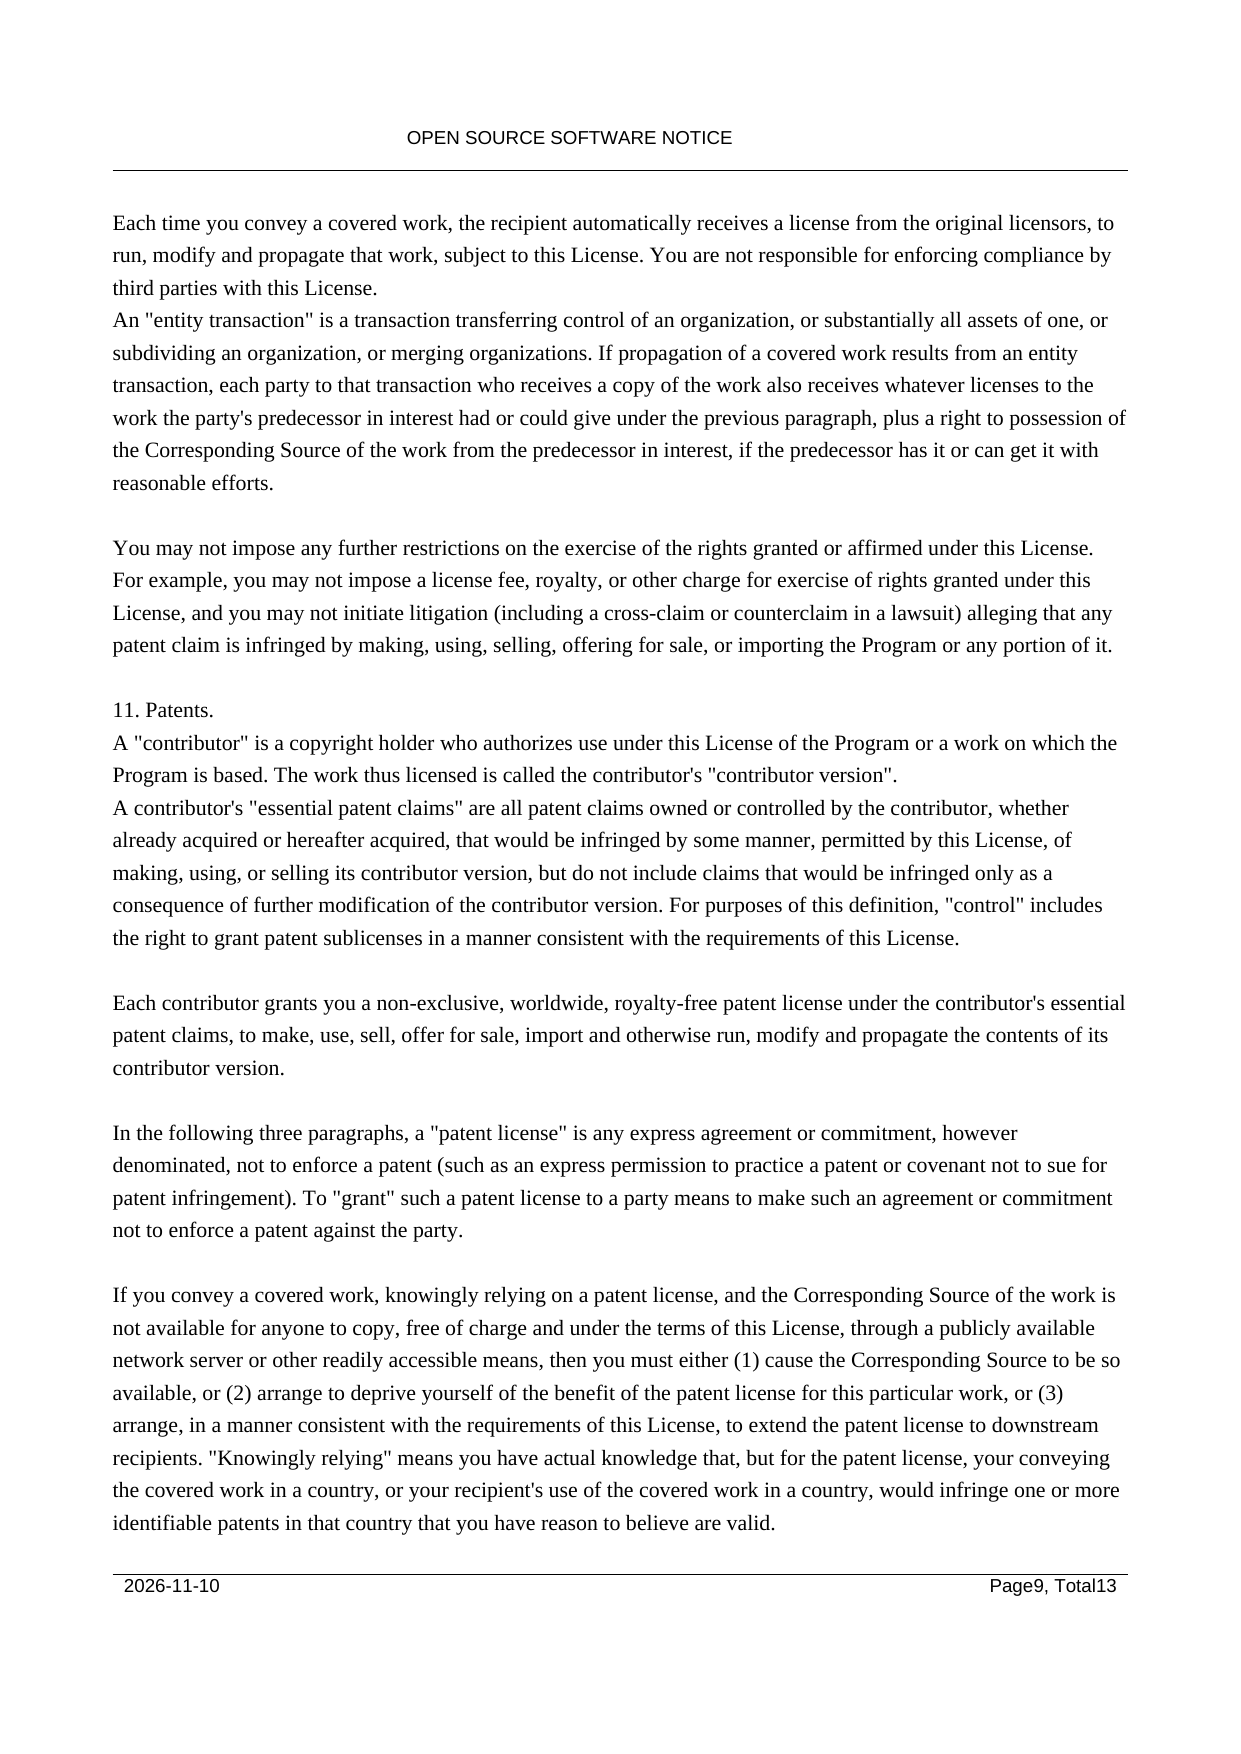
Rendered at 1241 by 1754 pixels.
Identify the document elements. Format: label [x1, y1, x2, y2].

text [112, 206, 1128, 1539]
